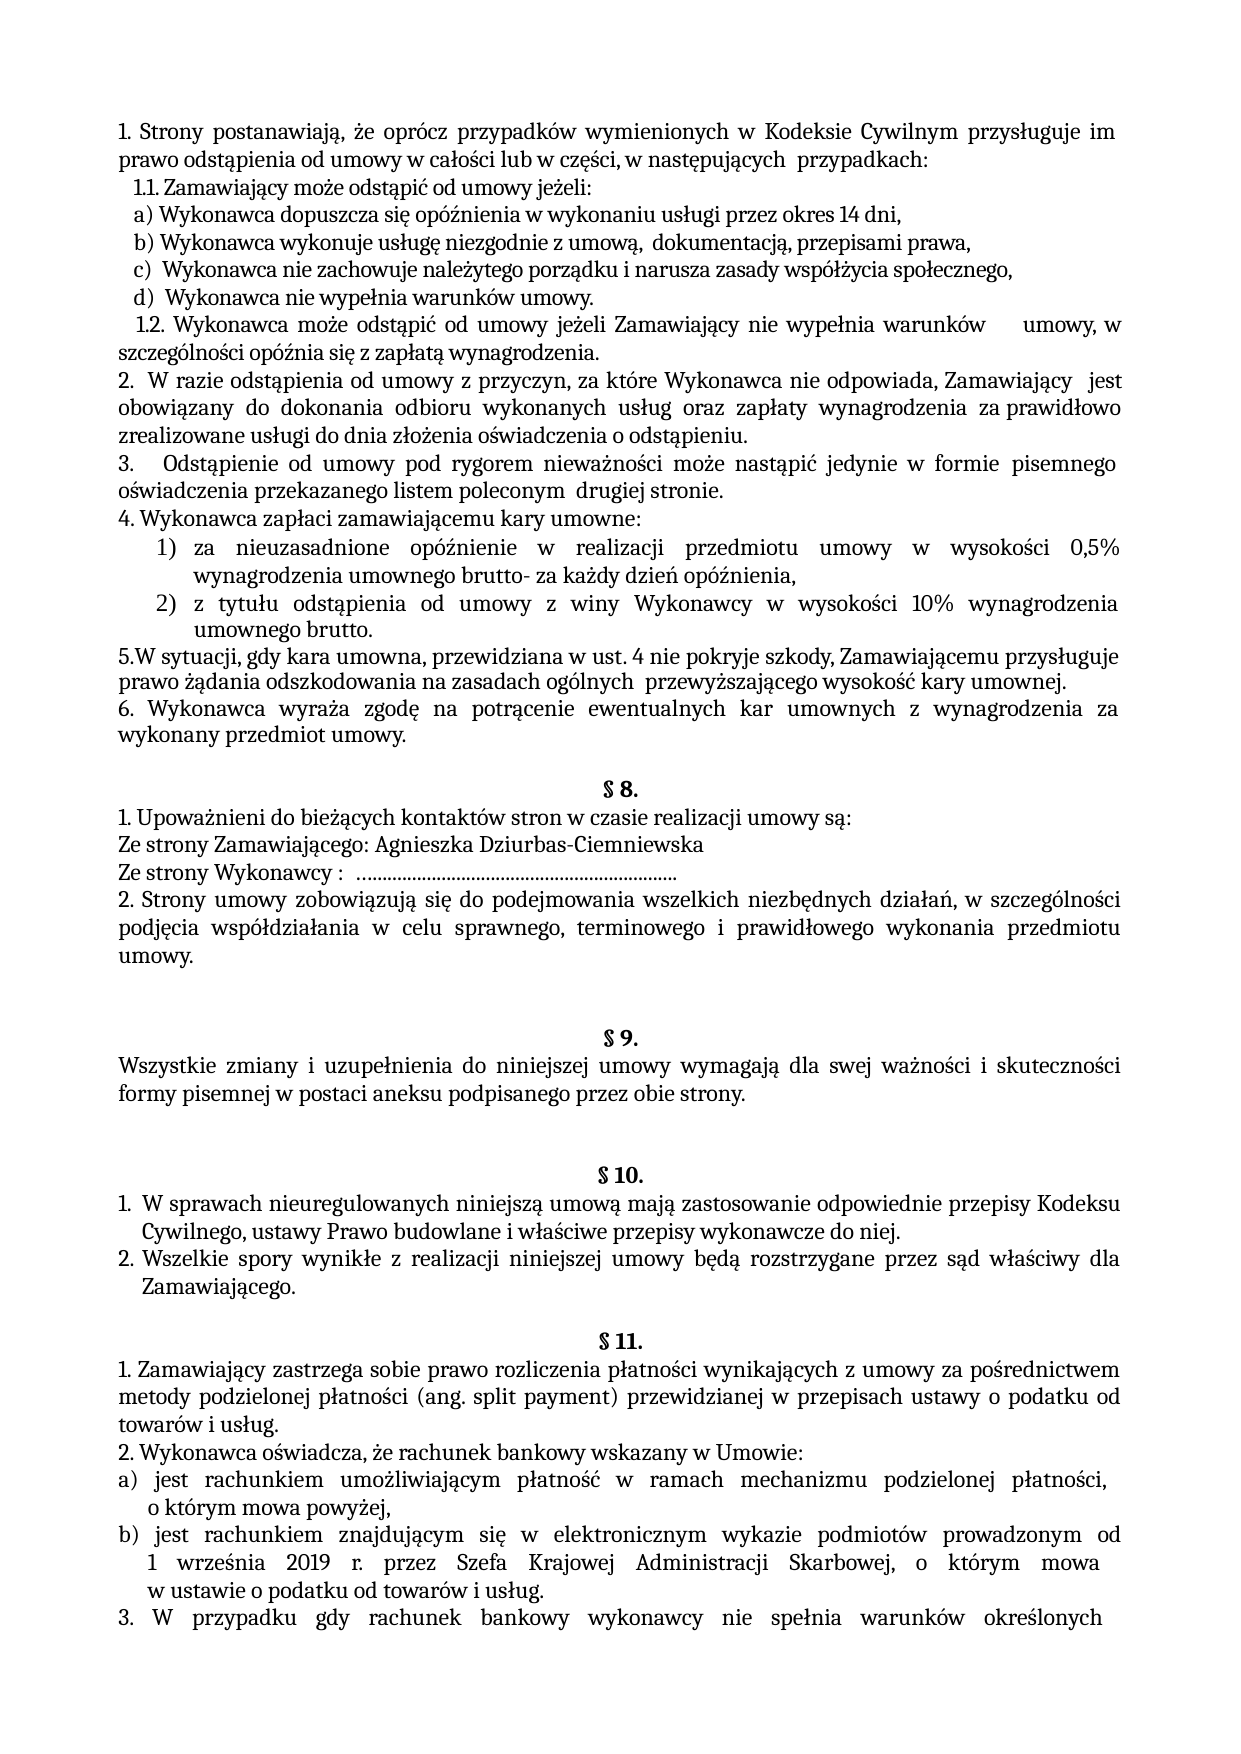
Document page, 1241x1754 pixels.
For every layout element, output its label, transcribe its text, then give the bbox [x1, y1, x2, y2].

text 1. Strony postanawiają, że oprócz przypadków wymienionych w Kodeksie Cywilnym przysługuje im prawo odstąpienia od umowy w całości lub w części, w następujących przypadkach: [118, 118, 1116, 173]
text 3. Odstąpienie od umowy pod rygorem nieważności może nastąpić jedynie w formie pisemnego oświadczenia przekazanego listem poleconym drugiej stronie. [118, 449, 1116, 504]
text 1. Upoważnieni do bieżących kontaktów stron w czasie realizacji umowy są: [118, 803, 1122, 831]
subtitle 1. Zamawiający zastrzega sobie prawo rozliczenia płatności wynikających z umowy za pośrednictwem metody podzielonej płatności (ang. split payment) przewidzianej w przepisach ustawy o podatku od towarów i usług. [118, 1356, 1122, 1438]
text § 9. [118, 1024, 1122, 1052]
text Wszystkie zmiany i uzupełnienia do niniejszej umowy wymagają dla swej ważności i skuteczności formy pisemnej w postaci aneksu podpisanego przez obie strony. [118, 1052, 1122, 1107]
text 1.2. Wykonawca może odstąpić od umowy jeżeli Zamawiający nie wypełnia warunków umowy, w szczególności opóźnia się z zapłatą wynagrodzenia. [118, 311, 1122, 367]
text § 11. [118, 1328, 1122, 1356]
text 4. Wykonawca zapłaci zamawiającemu kary umowne: [118, 504, 1122, 532]
text 2. Strony umowy zobowiązują się do podejmowania wszelkich niezbędnych działań, w szczególności podjęcia współdziałania w celu sprawnego, terminowego i prawidłowego wykonania przedmiotu umowy. [118, 886, 1122, 969]
text § 10. [118, 1162, 1122, 1190]
text 6. Wykonawca wyraża zgodę na potrącenie ewentualnych kar umownych z wynagrodzenia za wykonany przedmiot umowy. [118, 696, 1120, 748]
text Ze strony Wykonawcy : ….............................................................. [118, 859, 1122, 886]
list za nieuzasadnione opóźnienie w realizacji przedmiotu umowy w wysokości 0,5% wynagrodzenia umownego brutto- za każdy dzień opóźnienia, [156, 532, 1122, 589]
text 2. Wykonawca oświadcza, że rachunek bankowy wskazany w Umowie: [118, 1438, 1122, 1466]
list Wszelkie spory wynikłe z realizacji niniejszej umowy będą rozstrzygane przez sąd właściwy dla Zamawiającego. [118, 1245, 1122, 1300]
text § 8. [118, 776, 1122, 803]
text c) Wykonawca nie zachowuje należytego porządku i narusza zasady współżycia społecznego, [118, 256, 1122, 284]
list W sprawach nieuregulowanych niniejszą umową mają zastosowanie odpowiednie przepisy Kodeksu Cywilnego, ustawy Prawo budowlane i właściwe przepisy wykonawcze do niej. [118, 1190, 1122, 1245]
text a) jest rachunkiem umożliwiającym płatność w ramach mechanizmu podzielonej płatności, o którym mowa powyżej, [118, 1466, 1122, 1521]
text 5.W sytuacji, gdy kara umowna, przewidziana w ust. 4 nie pokryje szkody, Zamawiającemu przysługuje prawo żądania odszkodowania na zasadach ogólnych przewyższającego wysokość kary umownej. [118, 643, 1120, 696]
text a) Wykonawca dopuszcza się opóźnienia w wykonaniu usługi przez okres 14 dni, [118, 201, 1122, 228]
text b) jest rachunkiem znajdującym się w elektronicznym wykazie podmiotów prowadzonym od 1 września 2019 r. przez Szefa Krajowej Administracji Skarbowej, o którym mowa w ustawie o podatku od towarów i usług. [118, 1521, 1122, 1604]
text b) Wykonawca wykonuje usługę niezgodnie z umową, dokumentacją, przepisami prawa, [118, 228, 1122, 256]
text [118, 1604, 1122, 1632]
list z tytułu odstąpienia od umowy z winy Wykonawcy w wysokości 10% wynagrodzenia umownego brutto. [156, 589, 1120, 643]
text 2. W razie odstąpienia od umowy z przyczyn, za które Wykonawca nie odpowiada, Zamawiający jest obowiązany do dokonania odbioru wykonanych usług oraz zapłaty wynagrodzenia za prawidłowo zrealizowane usługi do dnia złożenia oświadczenia o odstąpieniu. [118, 367, 1122, 449]
text 1.1. Zamawiający może odstąpić od umowy jeżeli: [118, 173, 1122, 201]
text d) Wykonawca nie wypełnia warunków umowy. [118, 284, 1122, 311]
text Ze strony Zamawiającego: Agnieszka Dziurbas-Ciemniewska [118, 831, 1122, 859]
